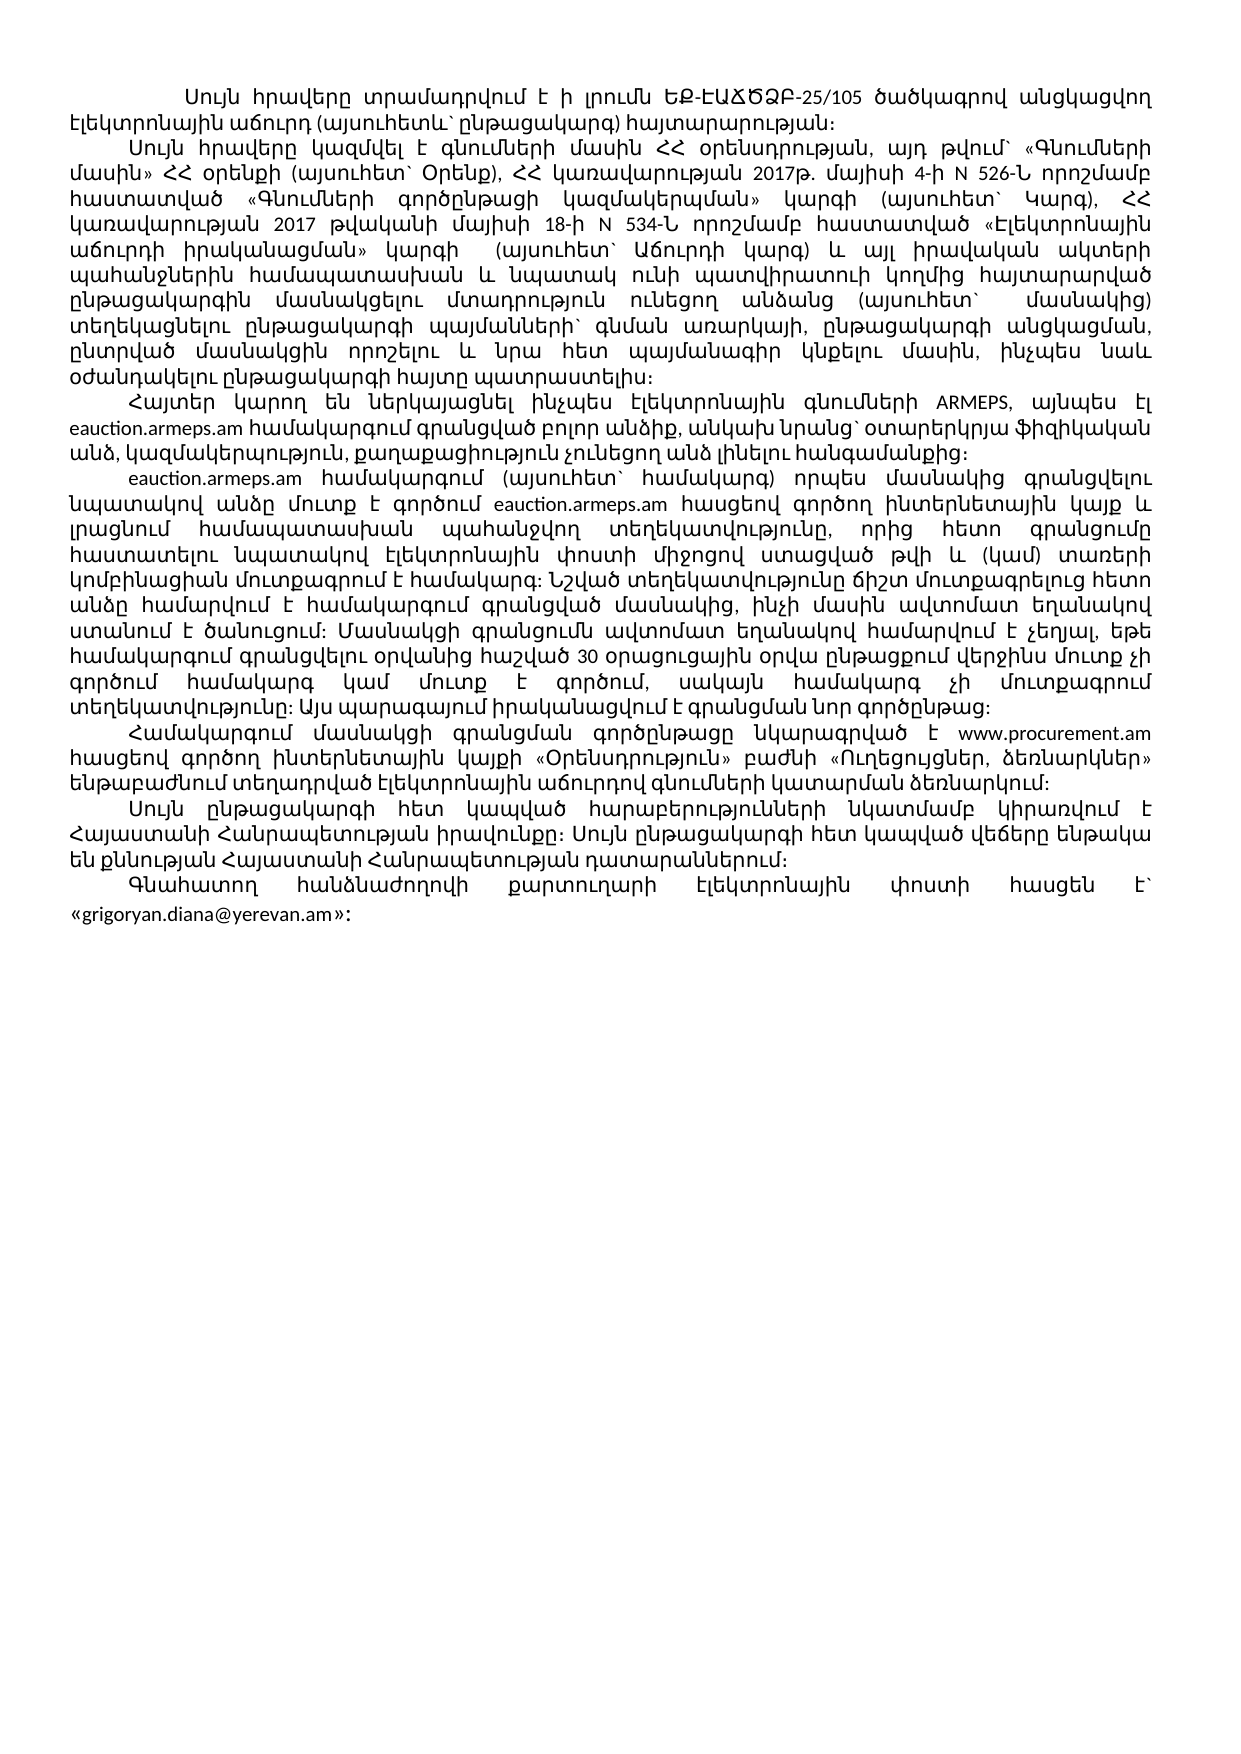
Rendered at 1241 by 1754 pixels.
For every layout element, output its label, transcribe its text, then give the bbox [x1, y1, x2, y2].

text Գնահատող հանձնաժողովի քարտուղարի էլեկտրոնային փոստի հասցեն է` «grigoryan.diana@yerevan.am»: [69, 872, 1152, 928]
text Հայտեր կարող են ներկայացնել ինչպես էլեկտրոնային գնումների ARMEPS, այնպես էլ eauction.armeps.am համակարգում գրանցված բոլոր անձիք, անկախ նրանց` օտարերկրյա ֆիզիկական անձ, կազմակերպություն, քաղաքացիություն չունեցող անձ լինելու հանգամանքից։ [69, 389, 1152, 466]
text Սույն հրավերը տրամադրվում է ի լրումն ԵՔ-ԷԱՃԾՁԲ-25/105 ծածկագրով անցկացվող էլեկտրոնային աճուրդ (այսուհետև` ընթացակարգ) հայտարարության։ [69, 84, 1152, 135]
text eauction.armeps.am համակարգում (այսուհետ` համակարգ) որպես մասնակից գրանցվելու նպատակով անձը մուտք է գործում eauction.armeps.am հասցեով գործող ինտերնետային կայք և լրացնում համապատասխան պահանջվող տեղեկատվությունը, որից հետո գրանցումը հաստատելու նպատակով էլեկտրոնային փոստի միջոցով ստացված թվի և (կամ) տառերի կոմբինացիան մուտքագրում է համակարգ: Նշված տեղեկատվությունը ճիշտ մուտքագրելուց հետո անձը համարվում է համակարգում գրանցված մասնակից, ինչի մասին ավտոմատ եղանակով ստանում է ծանուցում: Մասնակցի գրանցումն ավտոմատ եղանակով համարվում է չեղյալ, եթե համակարգում գրանցվելու օրվանից հաշված 30 օրացուցային օրվա ընթացքում վերջինս մուտք չի գործում համակարգ կամ մուտք է գործում, սակայն համակարգ չի մուտքագրում տեղեկատվությունը: Այս պարագայում իրականացվում է գրանցման նոր գործընթաց: [69, 466, 1152, 720]
text Սույն հրավերը կազմվել է գնումների մասին ՀՀ օրենսդրության, այդ թվում` «Գնումների մասին» ՀՀ օրենքի (այսուհետ` Օրենք), ՀՀ կառավարության 2017թ. մայիսի 4-ի N 526-Ն որոշմամբ հաստատված «Գնումների գործընթացի կազմակերպման» կարգի (այսուհետ` Կարգ), ՀՀ կառավարության 2017 թվականի մայիսի 18-ի N 534-Ն որոշմամբ հաստատված «Էլեկտրոնային աճուրդի իրականացման» կարգի (այսուհետ` Աճուրդի կարգ) և այլ իրավական ակտերի պահանջներին համապատասխան և նպատակ ունի պատվիրատուի կողմից հայտարարված ընթացակարգին մասնակցելու մտադրություն ունեցող անձանց (այսուհետ` մասնակից) տեղեկացնելու ընթացակարգի պայմանների` գնման առարկայի, ընթացակարգի անցկացման, ընտրված մասնակցին որոշելու և նրա հետ պայմանագիր կնքելու մասին, ինչպես նաև օժանդակելու ընթացակարգի հայտը պատրաստելիս։ [69, 135, 1152, 389]
text Համակարգում մասնակցի գրանցման գործընթացը նկարագրված է www.procurement.am հասցեով գործող ինտերնետային կայքի «Օրենսդրություն» բաժնի «Ուղեցույցներ, ձեռնարկներ» ենթաբաժնում տեղադրված էլեկտրոնային աճուրդով գնումների կատարման ձեռնարկում: [69, 720, 1152, 796]
text Սույն ընթացակարգի հետ կապված հարաբերությունների նկատմամբ կիրառվում է Հայաստանի Հանրապետության իրավունքը։ Սույն ընթացակարգի հետ կապված վեճերը ենթակա են քննության Հայաստանի Հանրապետության դատարաններում։ [69, 796, 1152, 872]
